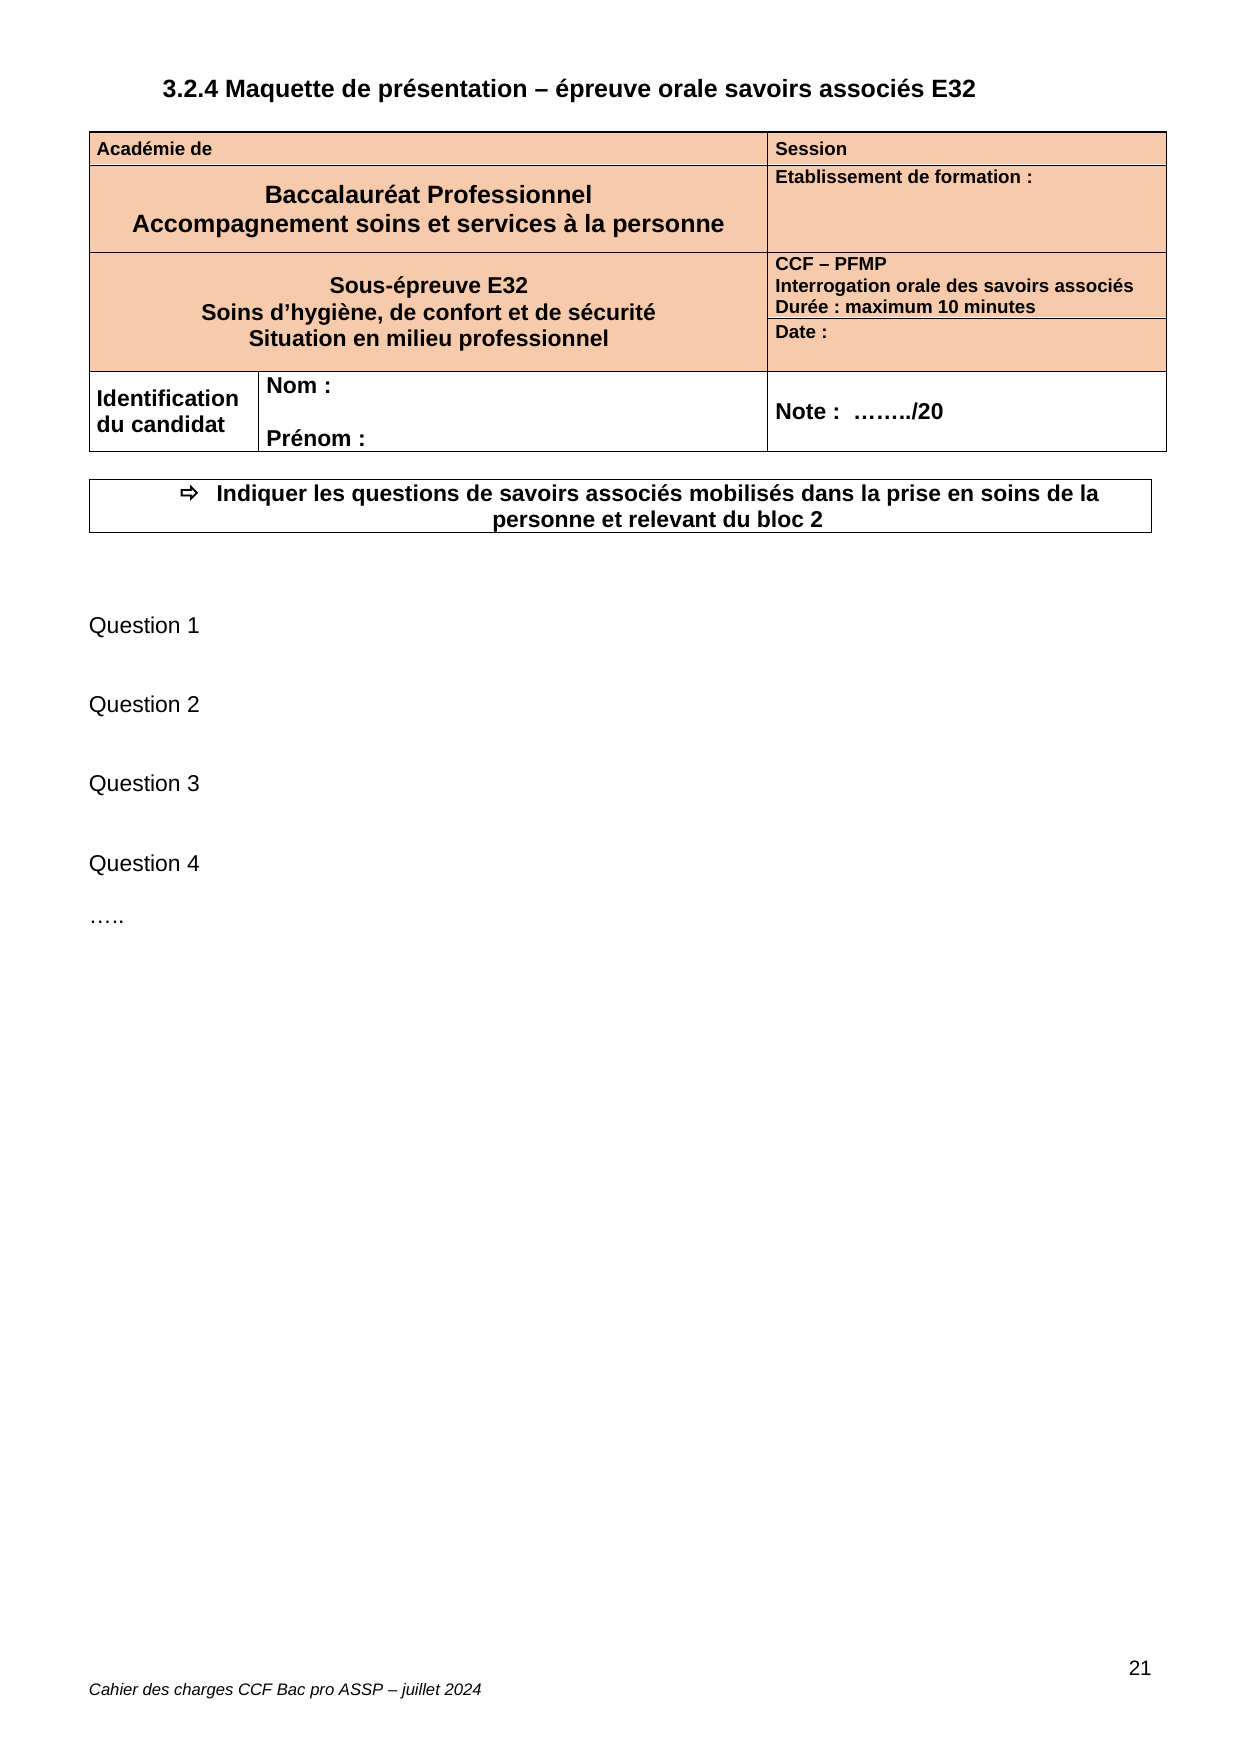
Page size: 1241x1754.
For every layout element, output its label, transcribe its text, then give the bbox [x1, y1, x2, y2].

table_header Session [768, 133, 1166, 164]
table_cell Sous-épreuve E32 Soins d’hygiène, de confort et de sécurité Situation en milieu professionnel [90, 253, 767, 371]
table_cell Etablissement de formation : [768, 166, 1166, 252]
text 3.2.4 Maquette de présentation – épreuve orale savoirs associés E32 [162, 74, 1152, 103]
table_cell Date : [768, 319, 1166, 371]
table_header Académie de [90, 133, 767, 164]
table_cell CCF – PFMP Interrogation orale des savoirs associés Durée : maximum 10 minutes [768, 253, 1166, 317]
table_cell Nom : Prénom : [259, 372, 767, 451]
text ….. [89, 902, 1152, 928]
table_header Indiquer les questions de savoirs associés mobilisés dans la prise en soins de la personne et relevant du bloc 2 [90, 480, 1151, 532]
text Question 4 [89, 849, 1152, 876]
text Question 2 [89, 691, 1152, 718]
text Question 1 [89, 612, 1152, 639]
table_cell Note : ……../20 [768, 372, 1166, 451]
table_cell Baccalauréat Professionnel Accompagnement soins et services à la personne [90, 166, 767, 252]
table_cell Identification du candidat [90, 372, 258, 451]
text Question 3 [89, 770, 1152, 797]
